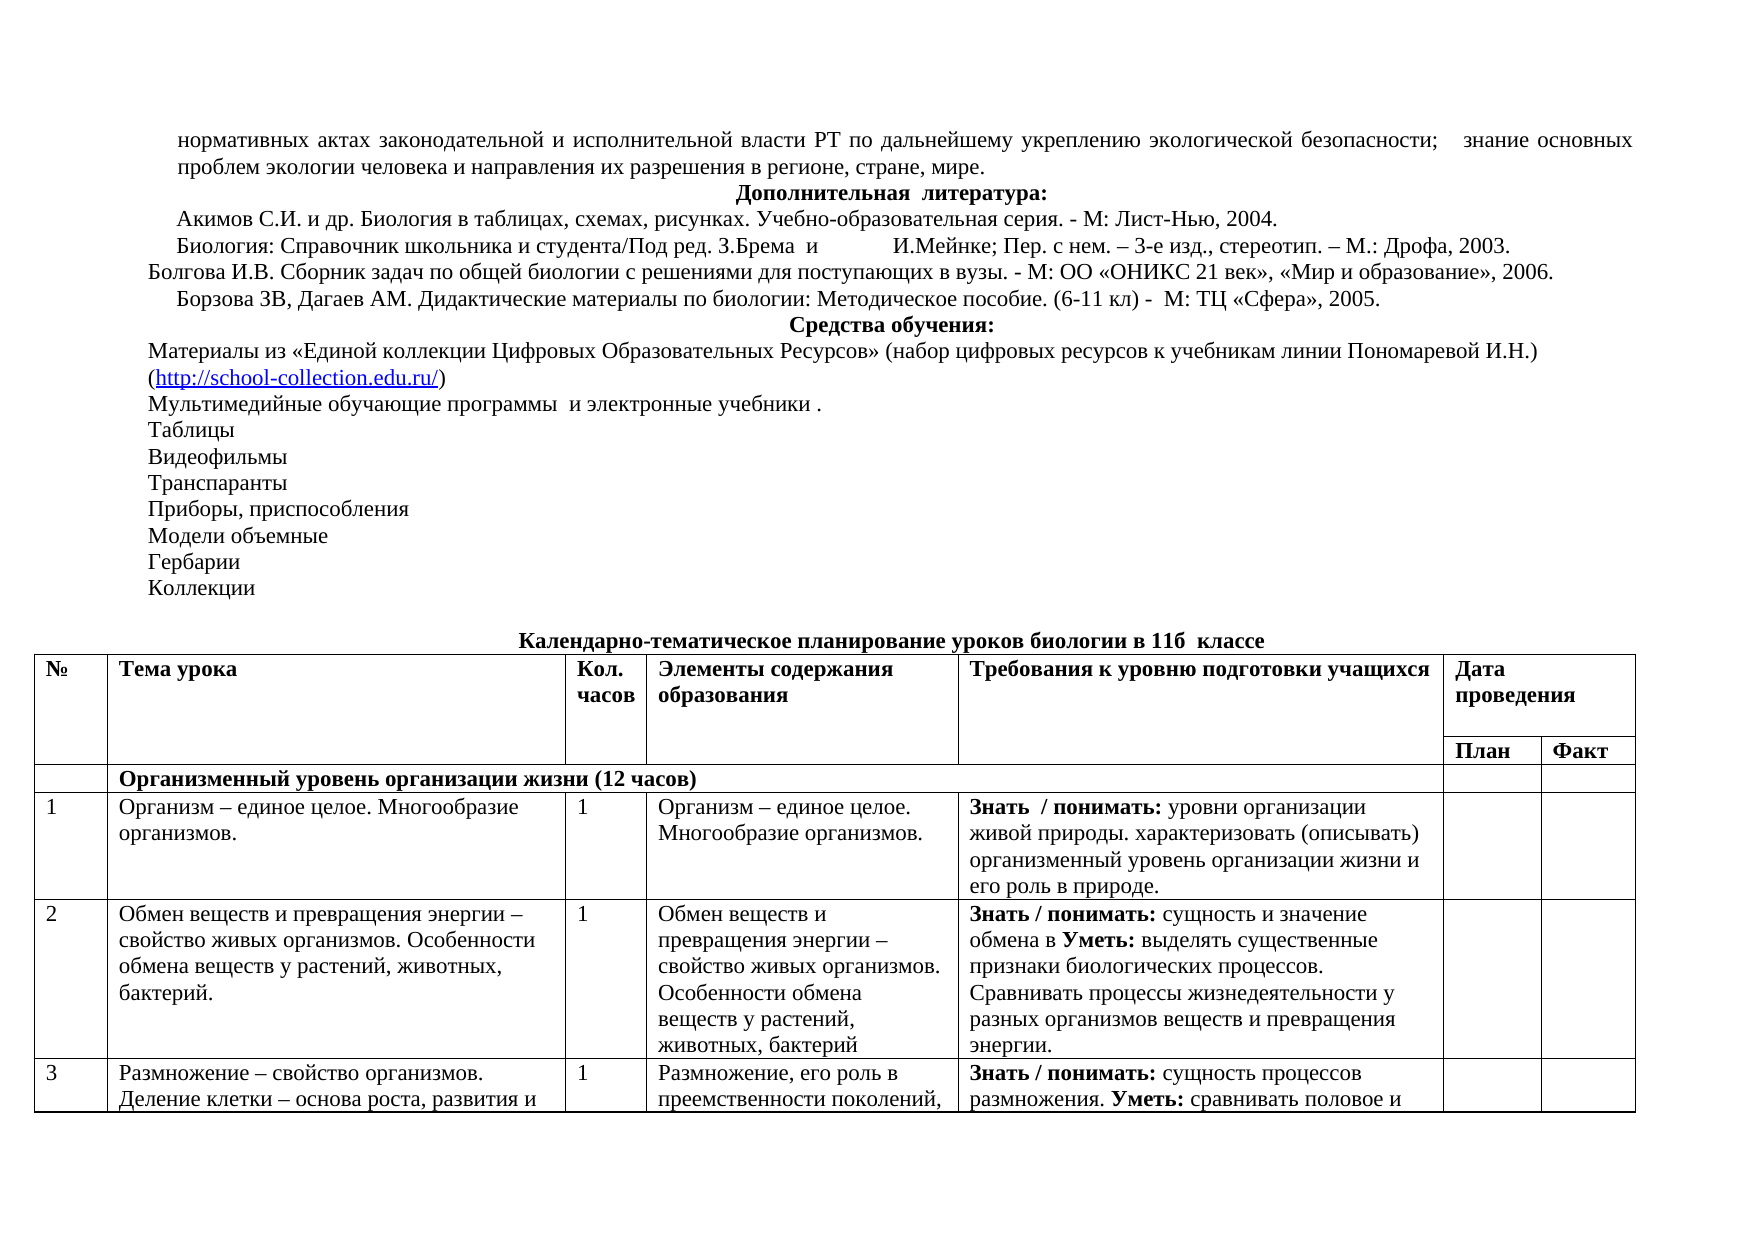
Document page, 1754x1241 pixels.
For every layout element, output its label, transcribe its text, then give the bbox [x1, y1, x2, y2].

text Коллекции [148, 574, 1636, 601]
table_header Кол. часов [566, 655, 646, 764]
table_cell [108, 1059, 565, 1111]
text Календарно-тематическое планирование уроков биологии в 11б классе [148, 627, 1636, 653]
table_cell Обмен веществ и превращения энергии – свойство живых организмов. Особенности обмена веществ у растений, животных, бактерий. [108, 900, 565, 1058]
table_header № [35, 655, 107, 764]
text Болгова И.В. Сборник задач по общей биологии с решениями для поступающих в вузы. - М: ОО «ОНИКС 21 век», «Мир и образование», 2006. [148, 258, 1636, 284]
table_header Тема урока [108, 655, 565, 764]
table_cell Организм – единое целое. Многообразие организмов. [108, 793, 565, 898]
table_cell [1444, 900, 1541, 1058]
text Гербарии [148, 548, 1636, 574]
text Видеофильмы [148, 443, 1636, 469]
table_header Требования к уровню подготовки учащихся [959, 655, 1443, 764]
table_header Элементы содержания образования [647, 655, 958, 764]
text Дополнительная литература: [148, 179, 1636, 206]
table_cell План [1444, 737, 1541, 764]
table_cell [1542, 900, 1635, 1058]
table_cell Знать / понимать: сущность и значение обмена в Уметь: выделять существенные признаки биологических процессов. Сравнивать процессы жизнедеятельности у разных организмов веществ и превращения энергии. [959, 900, 1443, 1058]
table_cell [647, 1059, 958, 1111]
table_cell Организменный уровень организации жизни (12 часов) [108, 765, 1443, 792]
table_cell [1542, 1059, 1635, 1111]
table_cell [1444, 793, 1541, 898]
text Борзова ЗВ, Дагаев АМ. Дидактические материалы по биологии: Методическое пособие. (6-11 кл) - М: ТЦ «Сфера», 2005. [148, 284, 1636, 311]
table_cell Обмен веществ и превращения энергии – свойство живых организмов. Особенности обмена веществ у растений, животных, бактерий [647, 900, 958, 1058]
table_cell [1542, 765, 1635, 792]
text Модели объемные [148, 522, 1636, 548]
table_cell Знать / понимать: уровни организации живой природы. характеризовать (описывать) организменный уровень организации жизни и его роль в природе. [959, 793, 1443, 898]
text Приборы, приспособления [148, 495, 1636, 522]
table_cell Факт [1542, 737, 1635, 764]
table_cell [1444, 765, 1541, 792]
text Транспаранты [148, 469, 1636, 495]
text Биология: Справочник школьника и студента/Под ред. З.Брема и И.Мейнке; Пер. с нем. – 3-е изд., стереотип. – М.: Дрофа, 2003. [148, 232, 1636, 258]
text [177, 126, 1636, 179]
text Таблицы [148, 416, 1636, 443]
text Мультимедийные обучающие программы и электронные учебники . [148, 390, 1636, 416]
table_cell [1542, 793, 1635, 898]
table_cell 1 [35, 793, 107, 898]
text Материалы из «Единой коллекции Цифровых Образовательных Ресурсов» (набор цифровых ресурсов к учебникам линии Пономаревой И.Н.) (http://school-collection.edu.ru/) [148, 337, 1636, 390]
table_cell [1444, 1059, 1541, 1111]
table_cell Организм – единое целое. Многообразие организмов. [647, 793, 958, 898]
table_cell 1 [566, 1059, 646, 1111]
text Акимов С.И. и др. Биология в таблицах, схемах, рисунках. Учебно-образовательная серия. - М: Лист-Нью, 2004. [148, 206, 1636, 232]
table_cell [35, 765, 107, 792]
table_cell 3 [35, 1059, 107, 1111]
text Средства обучения: [148, 311, 1636, 337]
table_cell 1 [566, 900, 646, 1058]
table_cell 1 [566, 793, 646, 898]
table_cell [959, 1059, 1443, 1111]
table_header Дата проведения [1444, 655, 1635, 736]
table_cell 2 [35, 900, 107, 1058]
